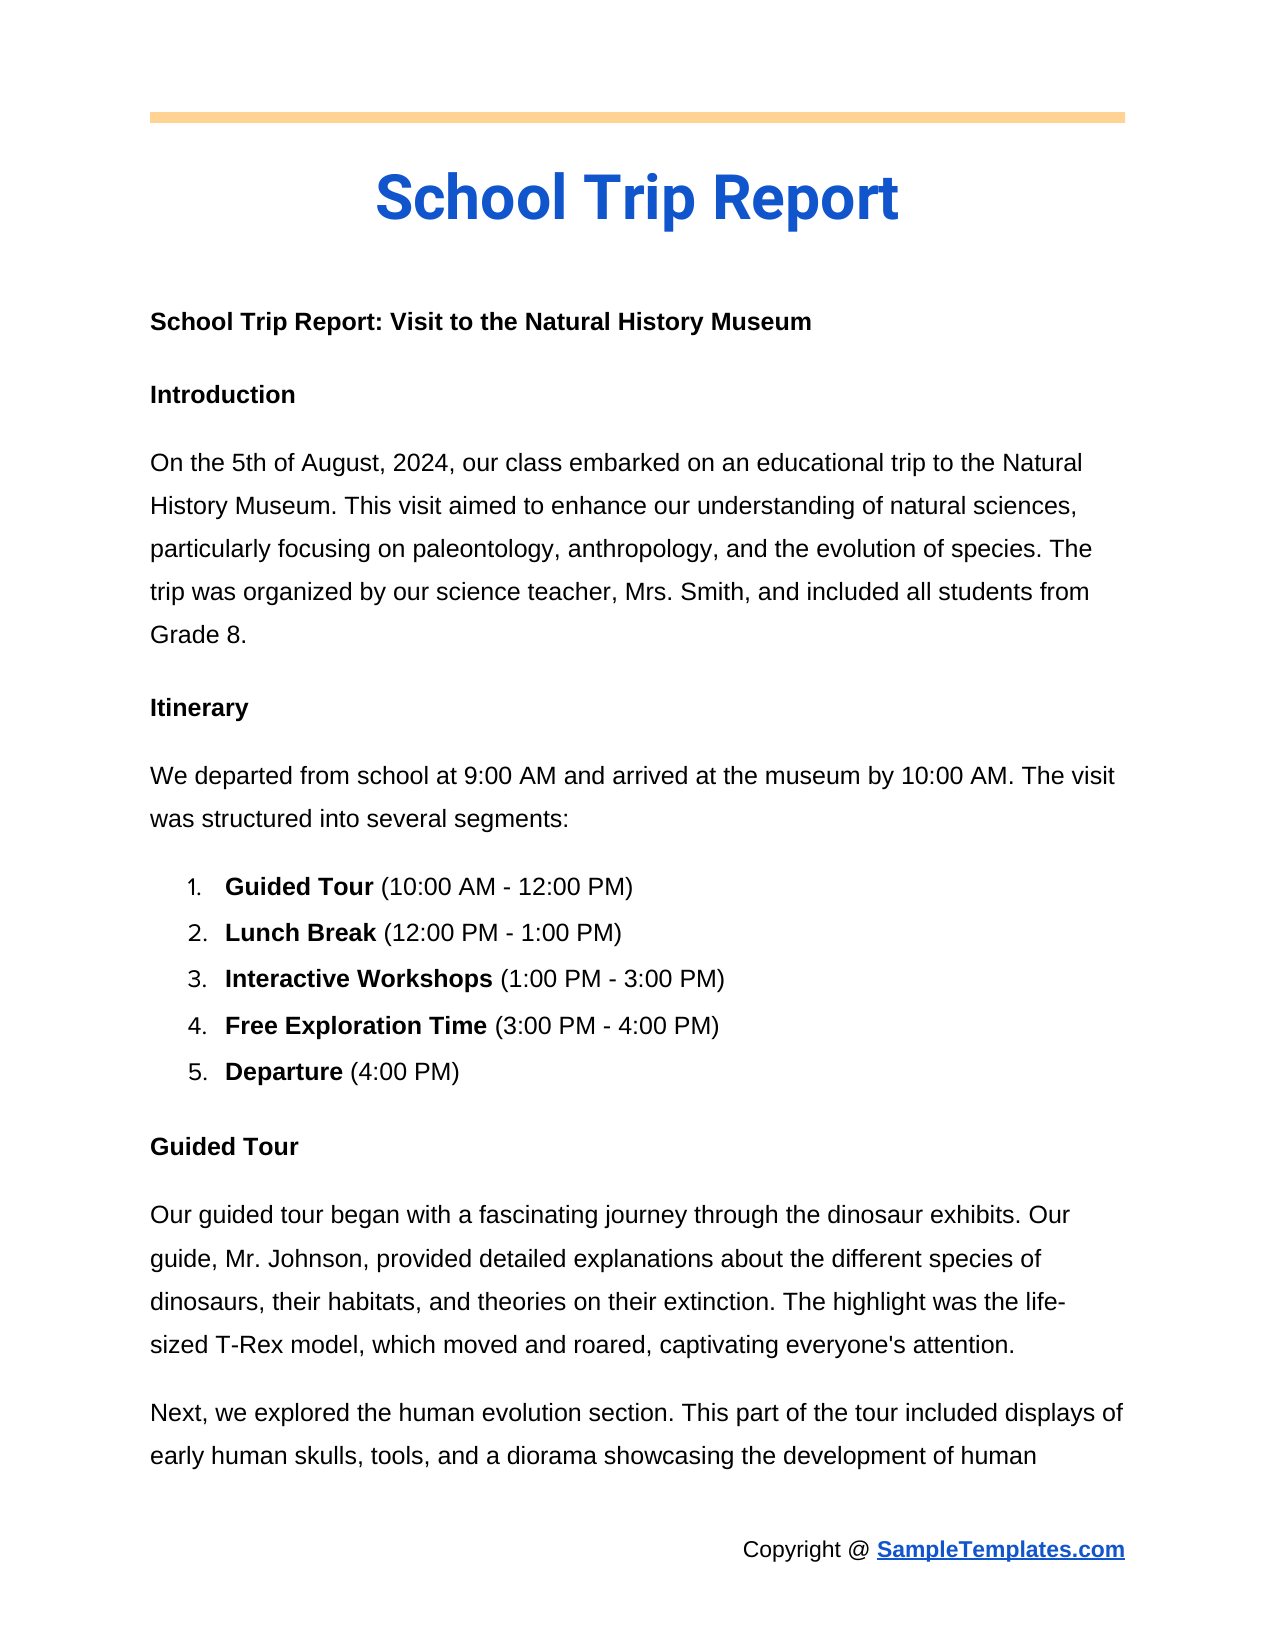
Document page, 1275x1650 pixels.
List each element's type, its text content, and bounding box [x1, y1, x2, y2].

subtitle School Trip Report: Visit to the Natural History Museum [150, 307, 1125, 336]
subtitle Introduction [150, 379, 1125, 408]
text Our guided tour began with a fascinating journey through the dinosaur exhibits. Our guide, Mr. Johnson, provided detailed explanations about the different species of dinosaurs, their habitats, and theories on their extinction. The highlight was the life-sized T-Rex model, which moved and roared, captivating everyone's attention. [150, 1200, 1125, 1358]
subtitle Guided Tour [150, 1132, 1125, 1161]
list Free Exploration Time (3:00 PM - 4:00 PM) [187, 1011, 1125, 1041]
text School Trip Report [150, 161, 1125, 234]
text We departed from school at 9:00 AM and arrived at the museum by 10:00 AM. The visit was structured into several segments: [150, 761, 1125, 832]
subtitle Itinerary [150, 692, 1125, 721]
list Departure (4:00 PM) [187, 1057, 1125, 1088]
list Interactive Workshops (1:00 PM - 3:00 PM) [187, 964, 1125, 995]
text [150, 1398, 1125, 1470]
picture [150, 112, 1125, 123]
list Guided Tour (10:00 AM - 12:00 PM) [187, 872, 1125, 903]
text On the 5th of August, 2024, our class embarked on an educational trip to the Natural History Museum. This visit aimed to enhance our understanding of natural sciences, particularly focusing on paleontology, anthropology, and the evolution of species. The trip was organized by our science teacher, Mrs. Smith, and included all students from Grade 8. [150, 448, 1125, 649]
list Lunch Break (12:00 PM - 1:00 PM) [187, 918, 1125, 949]
